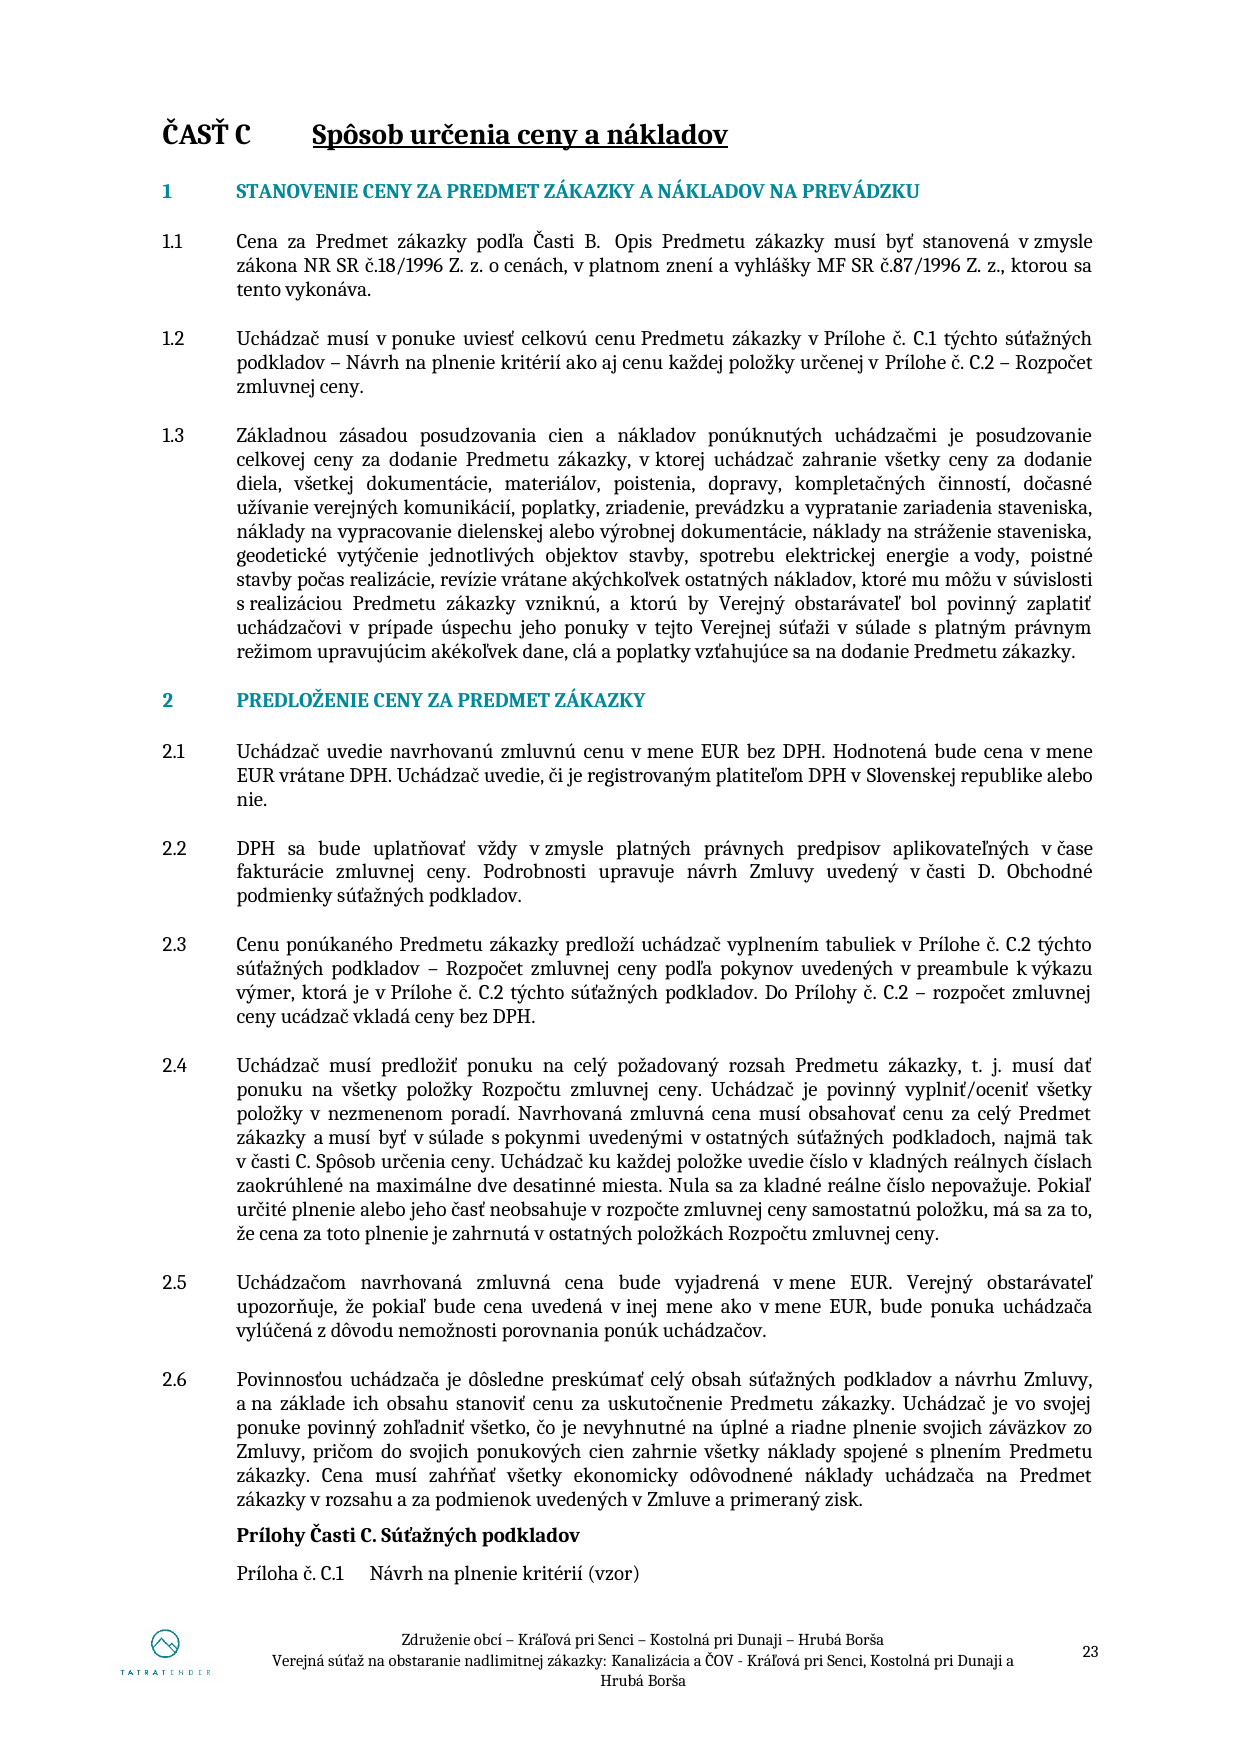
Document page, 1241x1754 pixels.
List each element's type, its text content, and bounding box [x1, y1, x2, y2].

picture [99, 1605, 231, 1699]
subtitle Uchádzač uvedie navrhovanú zmluvnú cenu v mene EUR bez DPH. Hodnotená bude cena v mene EUR vrátane DPH. Uchádzač uvedie, či je registrovaným platiteľom DPH v Slovenskej republike alebo nie. [162, 739, 1093, 811]
subtitle Uchádzačom navrhovaná zmluvná cena bude vyjadrená v mene EUR. Verejný obstarávateľ upozorňuje, že pokiaľ bude cena uvedená v inej mene ako v mene EUR, bude ponuka uchádzača vylúčená z dôvodu nemožnosti porovnania ponúk uchádzačov. [162, 1271, 1093, 1342]
subtitle DPH sa bude uplatňovať vždy v zmysle platných právnych predpisov aplikovateľných v čase fakturácie zmluvnej ceny. Podrobnosti upravuje návrh Zmluvy uvedený v časti D. Obchodné podmienky súťažných podkladov. [162, 836, 1093, 908]
subtitle Uchádzač musí predložiť ponuku na celý požadovaný rozsah Predmetu zákazky, t. j. musí dať ponuku na všetky položky Rozpočtu zmluvnej ceny. Uchádzač je povinný vyplniť/oceniť všetky položky v nezmenenom poradí. Navrhovaná zmluvná cena musí obsahovať cenu za celý Predmet zákazky a musí byť v súlade s pokynmi uvedenými v ostatných súťažných podkladoch, najmä tak v časti C. Spôsob určenia ceny. Uchádzač ku každej položke uvedie číslo v kladných reálnych číslach zaokrúhlené na maximálne dve desatinné miesta. Nula sa za kladné reálne číslo nepovažuje. Pokiaľ určité plnenie alebo jeho časť neobsahuje v rozpočte zmluvnej ceny samostatnú položku, má sa za to, že cena za toto plnenie je zahrnutá v ostatných položkách Rozpočtu zmluvnej ceny. [162, 1054, 1093, 1246]
text Príloha č. C.1 Návrh na plnenie kritérií (vzor) [236, 1562, 1093, 1586]
subtitle Cenu ponúkaného Predmetu zákazky predloží uchádzač vyplnením tabuliek v Prílohe č. C.2 týchto súťažných podkladov – Rozpočet zmluvnej ceny podľa pokynov uvedených v preambule k výkazu výmer, ktorá je v Prílohe č. C.2 týchto súťažných podkladov. Do Prílohy č. C.2 – rozpočet zmluvnej ceny ucádzač vkladá ceny bez DPH. [162, 933, 1093, 1029]
subtitle Uchádzač musí v ponuke uviesť celkovú cenu Predmetu zákazky v Prílohe č. C.1 týchto súťažných podkladov – Návrh na plnenie kritérií ako aj cenu každej položky určenej v Prílohe č. C.2 – Rozpočet zmluvnej ceny. [162, 327, 1093, 399]
subtitle Základnou zásadou posudzovania cien a nákladov ponúknutých uchádzačmi je posudzovanie celkovej ceny za dodanie Predmetu zákazky, v ktorej uchádzač zahranie všetky ceny za dodanie diela, všetkej dokumentácie, materiálov, poistenia, dopravy, kompletačných činností, dočasné užívanie verejných komunikácií, poplatky, zriadenie, prevádzku a vypratanie zariadenia staveniska, náklady na vypracovanie dielenskej alebo výrobnej dokumentácie, náklady na stráženie staveniska, geodetické vytýčenie jednotlivých objektov stavby, spotrebu elektrickej energie a vody, poistné stavby počas realizácie, revízie vrátane akýchkoľvek ostatných nákladov, ktoré mu môžu v súvislosti s realizáciou Predmetu zákazky vzniknú, a ktorú by Verejný obstarávateľ bol povinný zaplatiť uchádzačovi v prípade úspechu jeho ponuky v tejto Verejnej súťaži v súlade s platným právnym režimom upravujúcim akékoľvek dane, clá a poplatky vzťahujúce sa na dodanie Predmetu zákazky. [162, 424, 1093, 663]
subtitle Povinnosťou uchádzača je dôsledne preskúmať celý obsah súťažných podkladov a návrhu Zmluvy, a na základe ich obsahu stanoviť cenu za uskutočnenie Predmetu zákazky. Uchádzač je vo svojej ponuke povinný zohľadniť všetko, čo je nevyhnutné na úplné a riadne plnenie svojich záväzkov zo Zmluvy, pričom do svojich ponukových cien zahrnie všetky náklady spojené s plnením Predmetu zákazky. Cena musí zahŕňať všetky ekonomicky odôvodnené náklady uchádzača na Predmet zákazky v rozsahu a za podmienok uvedených v Zmluve a primeraný zisk. [162, 1367, 1093, 1511]
text Prílohy Časti C. Súťažných podkladov [236, 1524, 1093, 1548]
subtitle Cena za Predmet zákazky podľa Časti B. Opis Predmetu zákazky musí byť stanovená v zmysle zákona NR SR č.18/1996 Z. z. o cenách, v platnom znení a vyhlášky MF SR č.87/1996 Z. z., ktorou sa tento vykonáva. [162, 230, 1093, 302]
subtitle Stanovenie ceny za Predmet zákazky a nákladov na prevádzku [162, 179, 1093, 203]
subtitle Spôsob určenia ceny a nákladov [162, 118, 1093, 152]
subtitle Predloženie ceny za Predmet zákazky [162, 688, 1093, 712]
